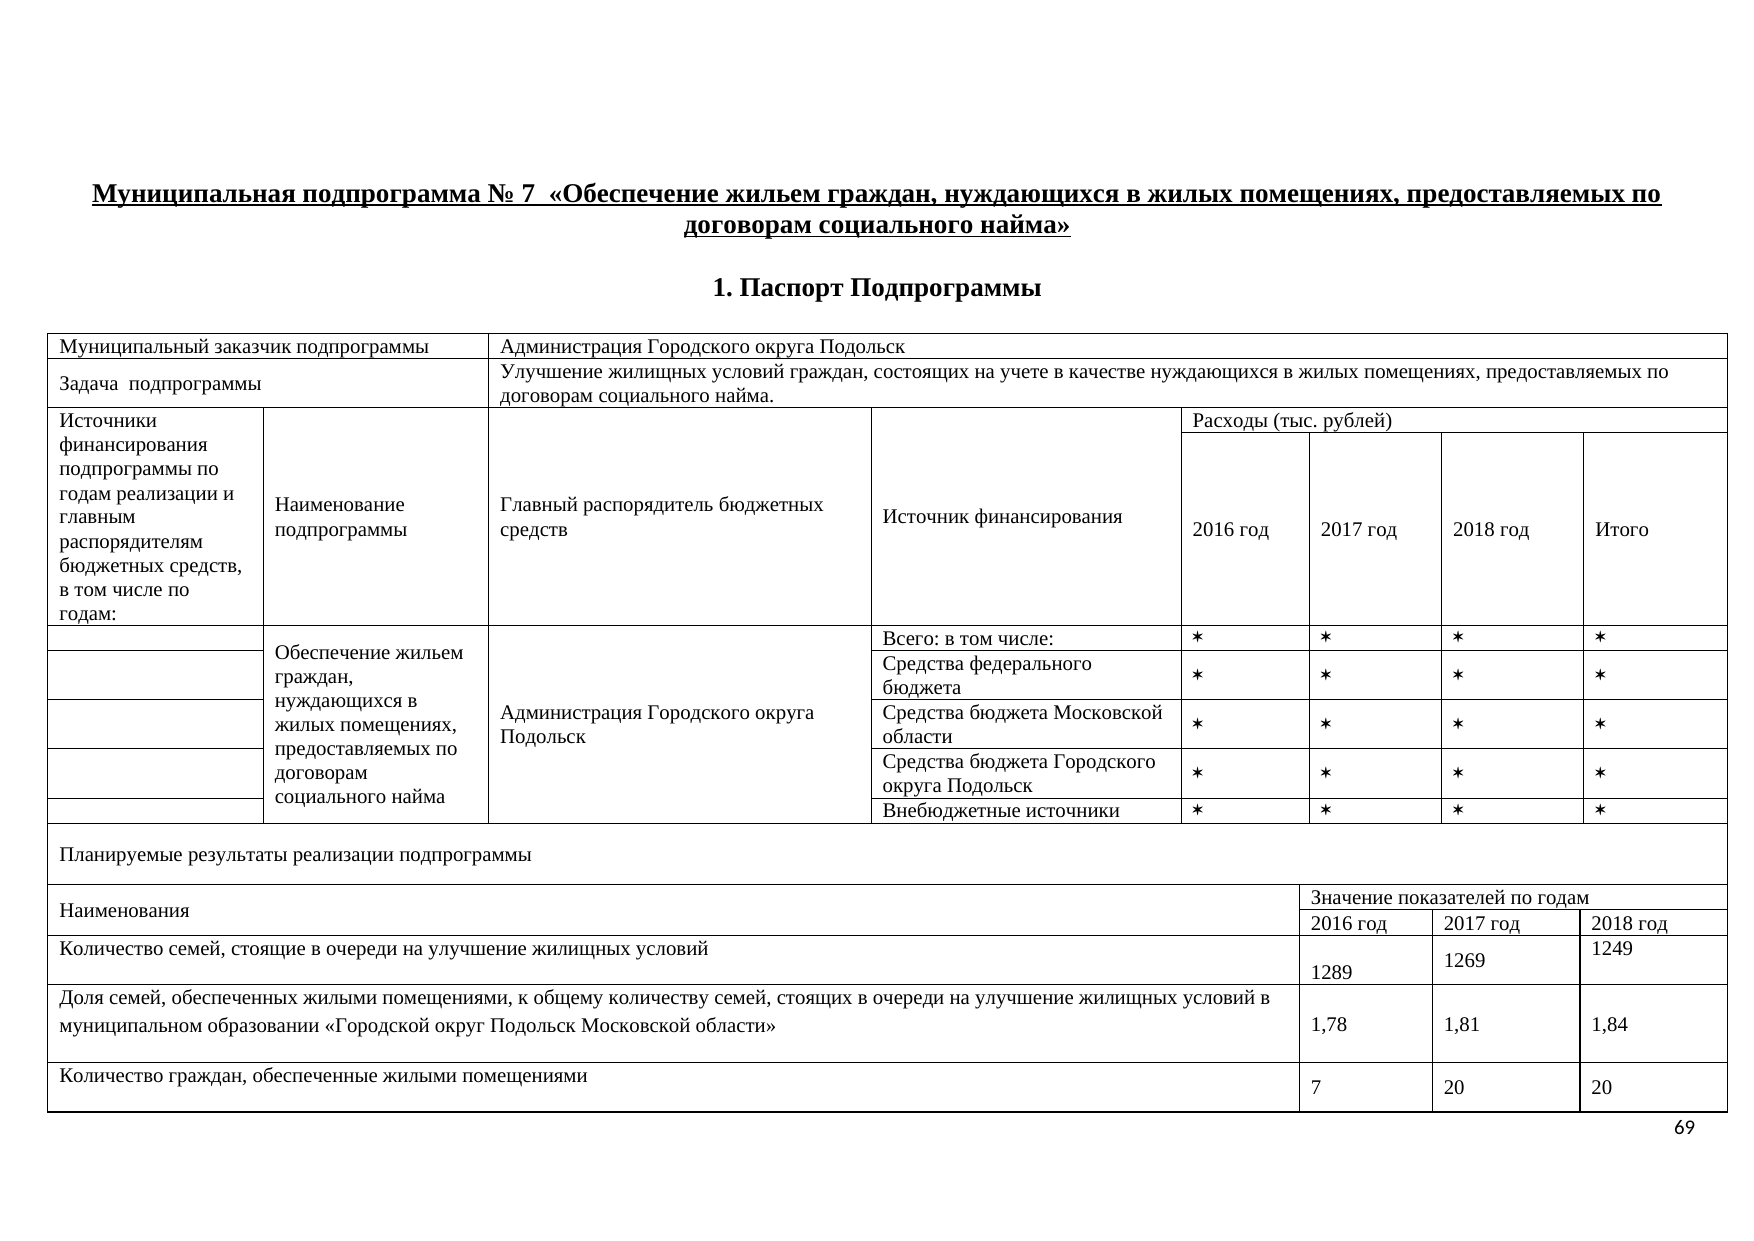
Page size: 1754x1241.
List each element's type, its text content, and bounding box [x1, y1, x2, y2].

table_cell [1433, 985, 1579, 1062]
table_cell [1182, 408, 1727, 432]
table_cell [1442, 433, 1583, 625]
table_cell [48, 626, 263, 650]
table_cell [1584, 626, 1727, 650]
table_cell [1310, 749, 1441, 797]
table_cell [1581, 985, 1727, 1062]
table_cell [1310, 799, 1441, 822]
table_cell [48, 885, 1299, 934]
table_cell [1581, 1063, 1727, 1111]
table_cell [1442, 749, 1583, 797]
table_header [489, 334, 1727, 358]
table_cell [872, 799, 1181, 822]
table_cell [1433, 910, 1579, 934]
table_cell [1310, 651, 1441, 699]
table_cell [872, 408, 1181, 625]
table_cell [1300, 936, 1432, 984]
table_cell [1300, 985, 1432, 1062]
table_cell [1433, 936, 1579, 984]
text Муниципальная подпрограмма № 7 «Обеспечение жильем граждан, нуждающихся в жилых помещениях, предоставляемых по договорам социального найма» [59, 177, 1695, 239]
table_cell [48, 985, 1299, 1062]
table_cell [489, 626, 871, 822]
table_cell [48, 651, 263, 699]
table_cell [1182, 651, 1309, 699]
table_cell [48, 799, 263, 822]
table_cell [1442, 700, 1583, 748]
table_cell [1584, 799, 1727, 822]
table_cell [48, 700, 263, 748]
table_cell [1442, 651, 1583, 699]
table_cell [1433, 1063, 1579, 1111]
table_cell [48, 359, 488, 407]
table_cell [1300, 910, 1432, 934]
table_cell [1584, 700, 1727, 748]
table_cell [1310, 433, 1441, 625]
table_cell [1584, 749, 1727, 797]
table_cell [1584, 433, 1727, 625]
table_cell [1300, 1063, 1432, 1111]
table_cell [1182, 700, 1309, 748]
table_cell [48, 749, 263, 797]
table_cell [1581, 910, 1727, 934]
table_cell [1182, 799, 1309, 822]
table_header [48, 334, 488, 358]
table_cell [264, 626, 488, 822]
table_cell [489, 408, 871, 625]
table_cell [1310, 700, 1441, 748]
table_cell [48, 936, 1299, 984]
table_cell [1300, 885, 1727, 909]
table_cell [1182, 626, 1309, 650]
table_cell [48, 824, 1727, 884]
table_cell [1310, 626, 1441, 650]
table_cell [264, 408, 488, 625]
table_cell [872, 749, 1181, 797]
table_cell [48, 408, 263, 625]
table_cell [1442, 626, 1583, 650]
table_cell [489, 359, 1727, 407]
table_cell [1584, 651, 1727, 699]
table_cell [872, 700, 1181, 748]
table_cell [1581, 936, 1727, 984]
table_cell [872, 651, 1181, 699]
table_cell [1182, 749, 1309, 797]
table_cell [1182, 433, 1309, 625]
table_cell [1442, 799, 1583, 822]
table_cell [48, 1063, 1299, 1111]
text 1. Паспорт Подпрограммы [59, 271, 1695, 302]
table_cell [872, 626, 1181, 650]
